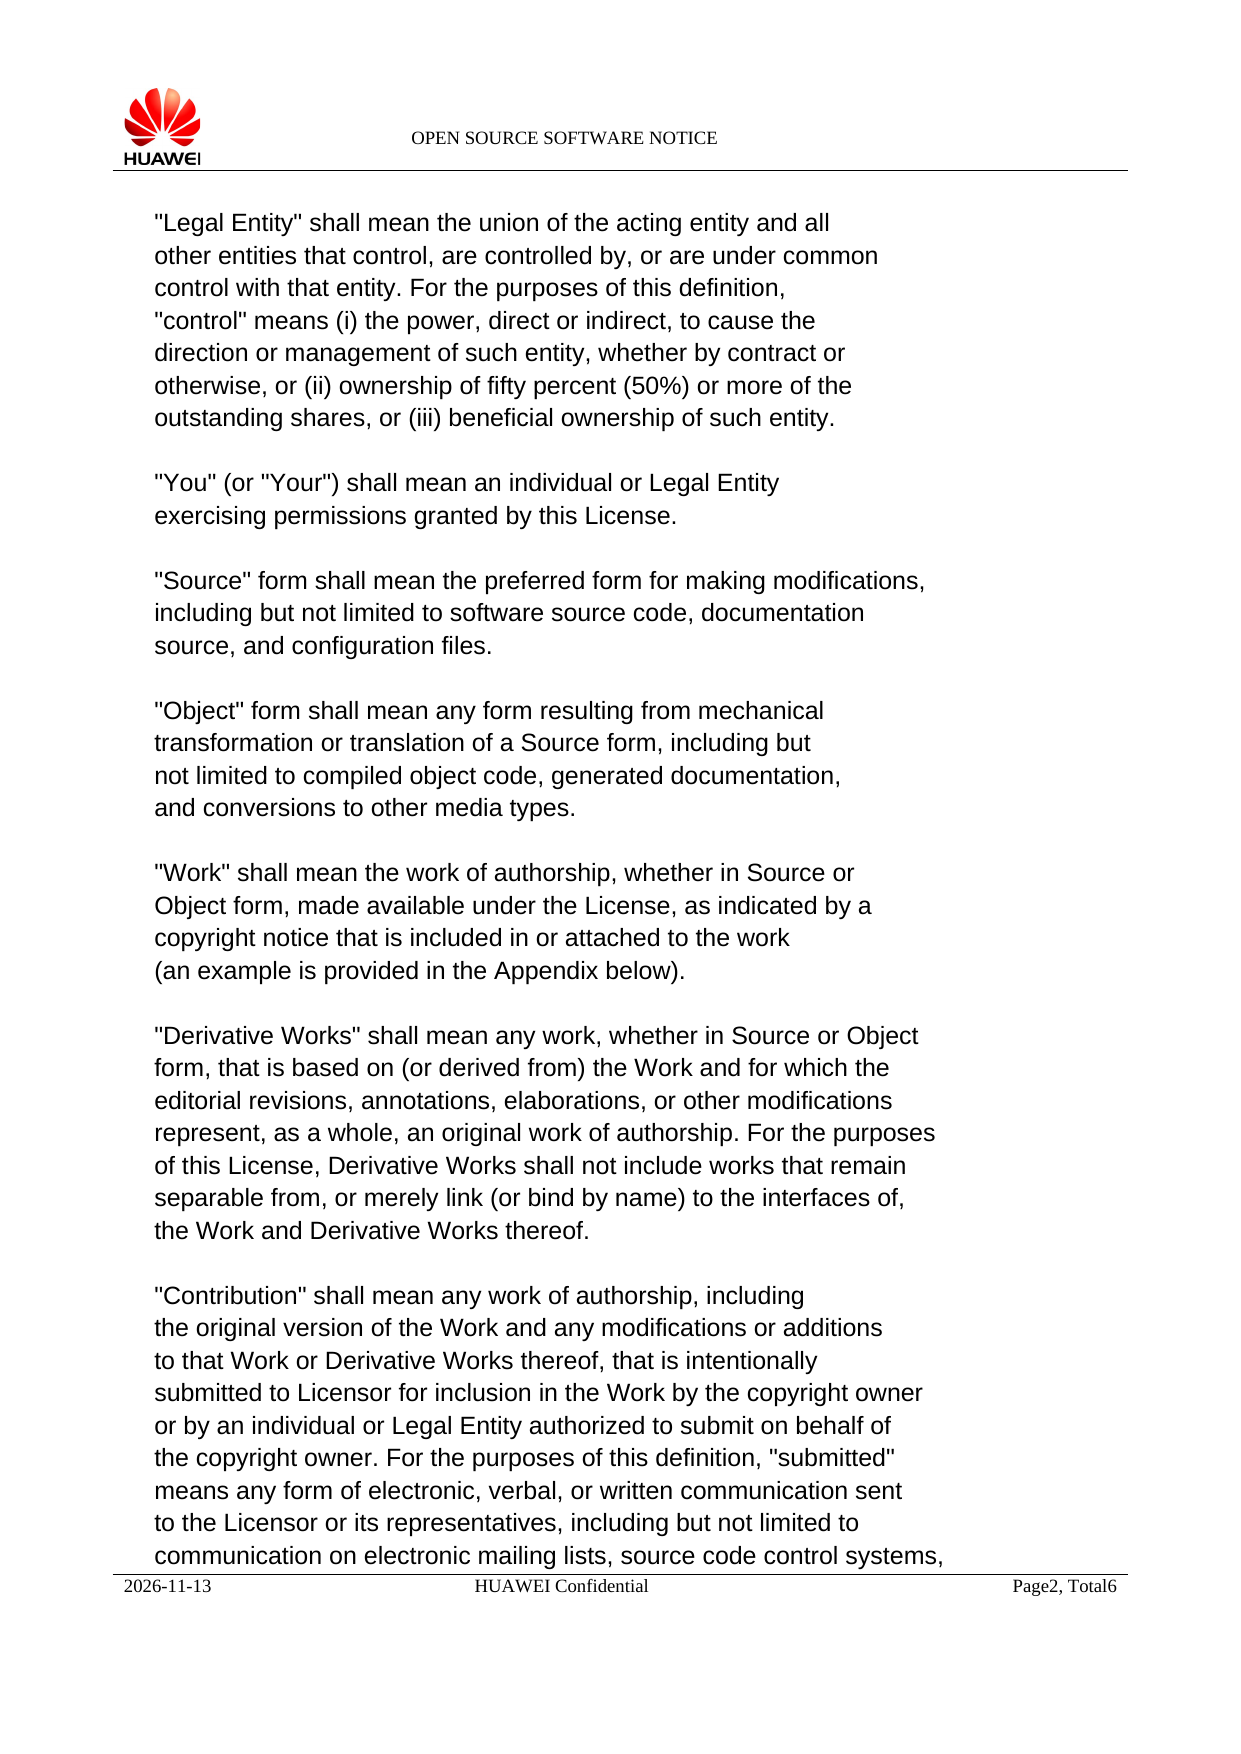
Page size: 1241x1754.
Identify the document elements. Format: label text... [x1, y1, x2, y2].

text to the Licensor or its representatives, including but not limited to [112, 1506, 1128, 1539]
text and conversions to other media types. [112, 791, 1128, 824]
text "Work" shall mean the work of authorship, whether in Source or [112, 856, 1128, 889]
text exercising permissions granted by this License. [112, 499, 1128, 531]
text or by an individual or Legal Entity authorized to submit on behalf of [112, 1409, 1128, 1441]
text transformation or translation of a Source form, including but [112, 726, 1128, 759]
text source, and configuration files. [112, 629, 1128, 661]
text "Legal Entity" shall mean the union of the acting entity and all [112, 206, 1128, 239]
text otherwise, or (ii) ownership of fifty percent (50%) or more of the [112, 369, 1128, 401]
text outstanding shares, or (iii) beneficial ownership of such entity. [112, 401, 1128, 434]
text form, that is based on (or derived from) the Work and for which the [112, 1051, 1128, 1084]
text copyright notice that is included in or attached to the work [112, 921, 1128, 954]
text direction or management of such entity, whether by contract or [112, 336, 1128, 369]
text separable from, or merely link (or bind by name) to the interfaces of, [112, 1181, 1128, 1214]
picture [124, 88, 201, 165]
text of this License, Derivative Works shall not include works that remain [112, 1149, 1128, 1181]
text (an example is provided in the Appendix below). [112, 954, 1128, 986]
text the original version of the Work and any modifications or additions [112, 1311, 1128, 1344]
text submitted to Licensor for inclusion in the Work by the copyright owner [112, 1376, 1128, 1409]
text not limited to compiled object code, generated documentation, [112, 759, 1128, 791]
text "Object" form shall mean any form resulting from mechanical [112, 694, 1128, 726]
text represent, as a whole, an original work of authorship. For the purposes [112, 1116, 1128, 1149]
text Object form, made available under the License, as indicated by a [112, 889, 1128, 921]
text means any form of electronic, verbal, or written communication sent [112, 1474, 1128, 1506]
text "Derivative Works" shall mean any work, whether in Source or Object [112, 1019, 1128, 1051]
text editorial revisions, annotations, elaborations, or other modifications [112, 1084, 1128, 1116]
text including but not limited to software source code, documentation [112, 596, 1128, 629]
text control with that entity. For the purposes of this definition, [112, 271, 1128, 304]
text "You" (or "Your") shall mean an individual or Legal Entity [112, 466, 1128, 499]
text communication on electronic mailing lists, source code control systems, [112, 1539, 1128, 1571]
text the Work and Derivative Works thereof. [112, 1214, 1128, 1246]
text to that Work or Derivative Works thereof, that is intentionally [112, 1344, 1128, 1376]
text other entities that control, are controlled by, or are under common [112, 239, 1128, 271]
text "control" means (i) the power, direct or indirect, to cause the [112, 304, 1128, 336]
text the copyright owner. For the purposes of this definition, "submitted" [112, 1441, 1128, 1474]
text "Contribution" shall mean any work of authorship, including [112, 1279, 1128, 1311]
text "Source" form shall mean the preferred form for making modifications, [112, 564, 1128, 596]
